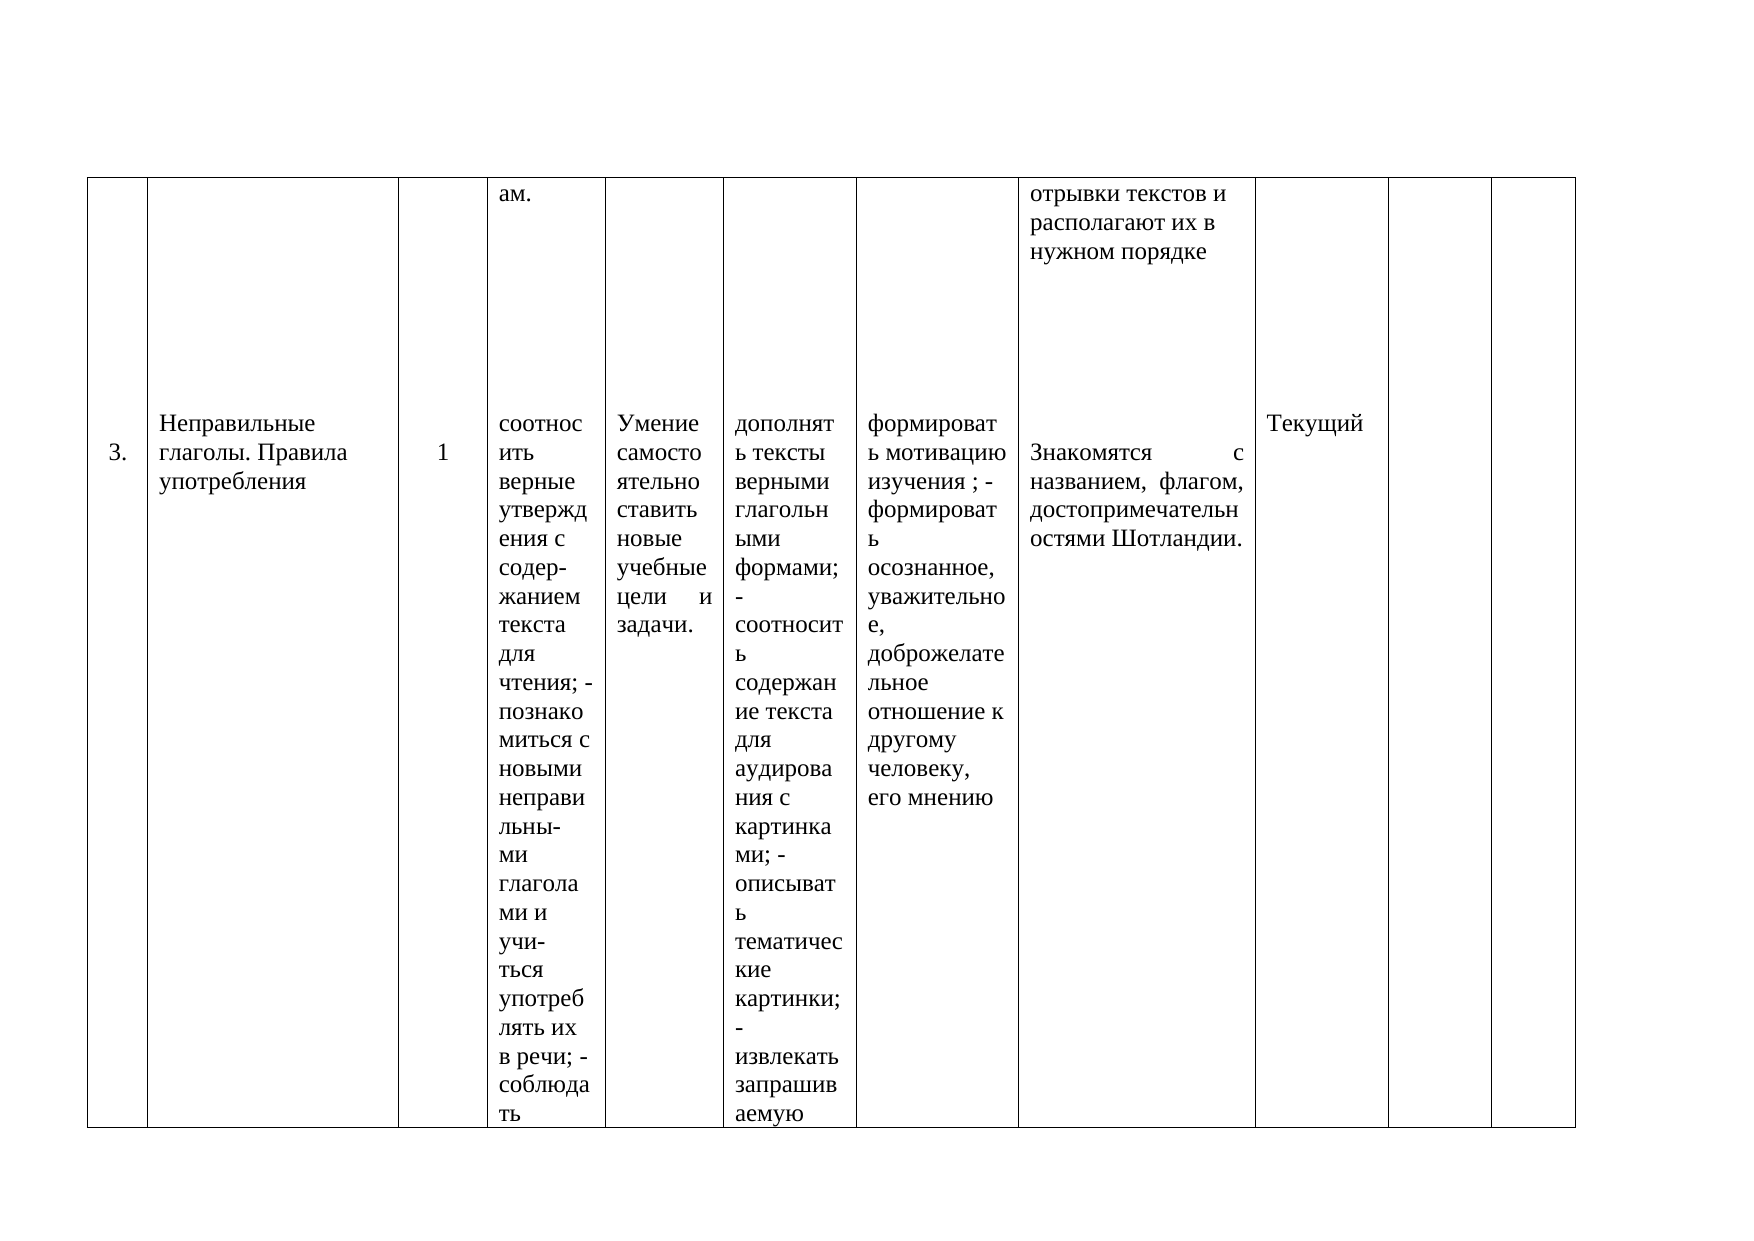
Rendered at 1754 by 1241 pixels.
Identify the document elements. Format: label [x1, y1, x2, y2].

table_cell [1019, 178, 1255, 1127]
table_cell [88, 178, 147, 1127]
table_cell [1389, 178, 1491, 1127]
table_cell [1256, 178, 1388, 1127]
table_cell [148, 178, 398, 1127]
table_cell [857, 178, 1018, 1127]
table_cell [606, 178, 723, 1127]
table_cell [724, 178, 856, 1127]
table_cell [399, 178, 487, 1127]
table_cell [1492, 178, 1575, 1127]
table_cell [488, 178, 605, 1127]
